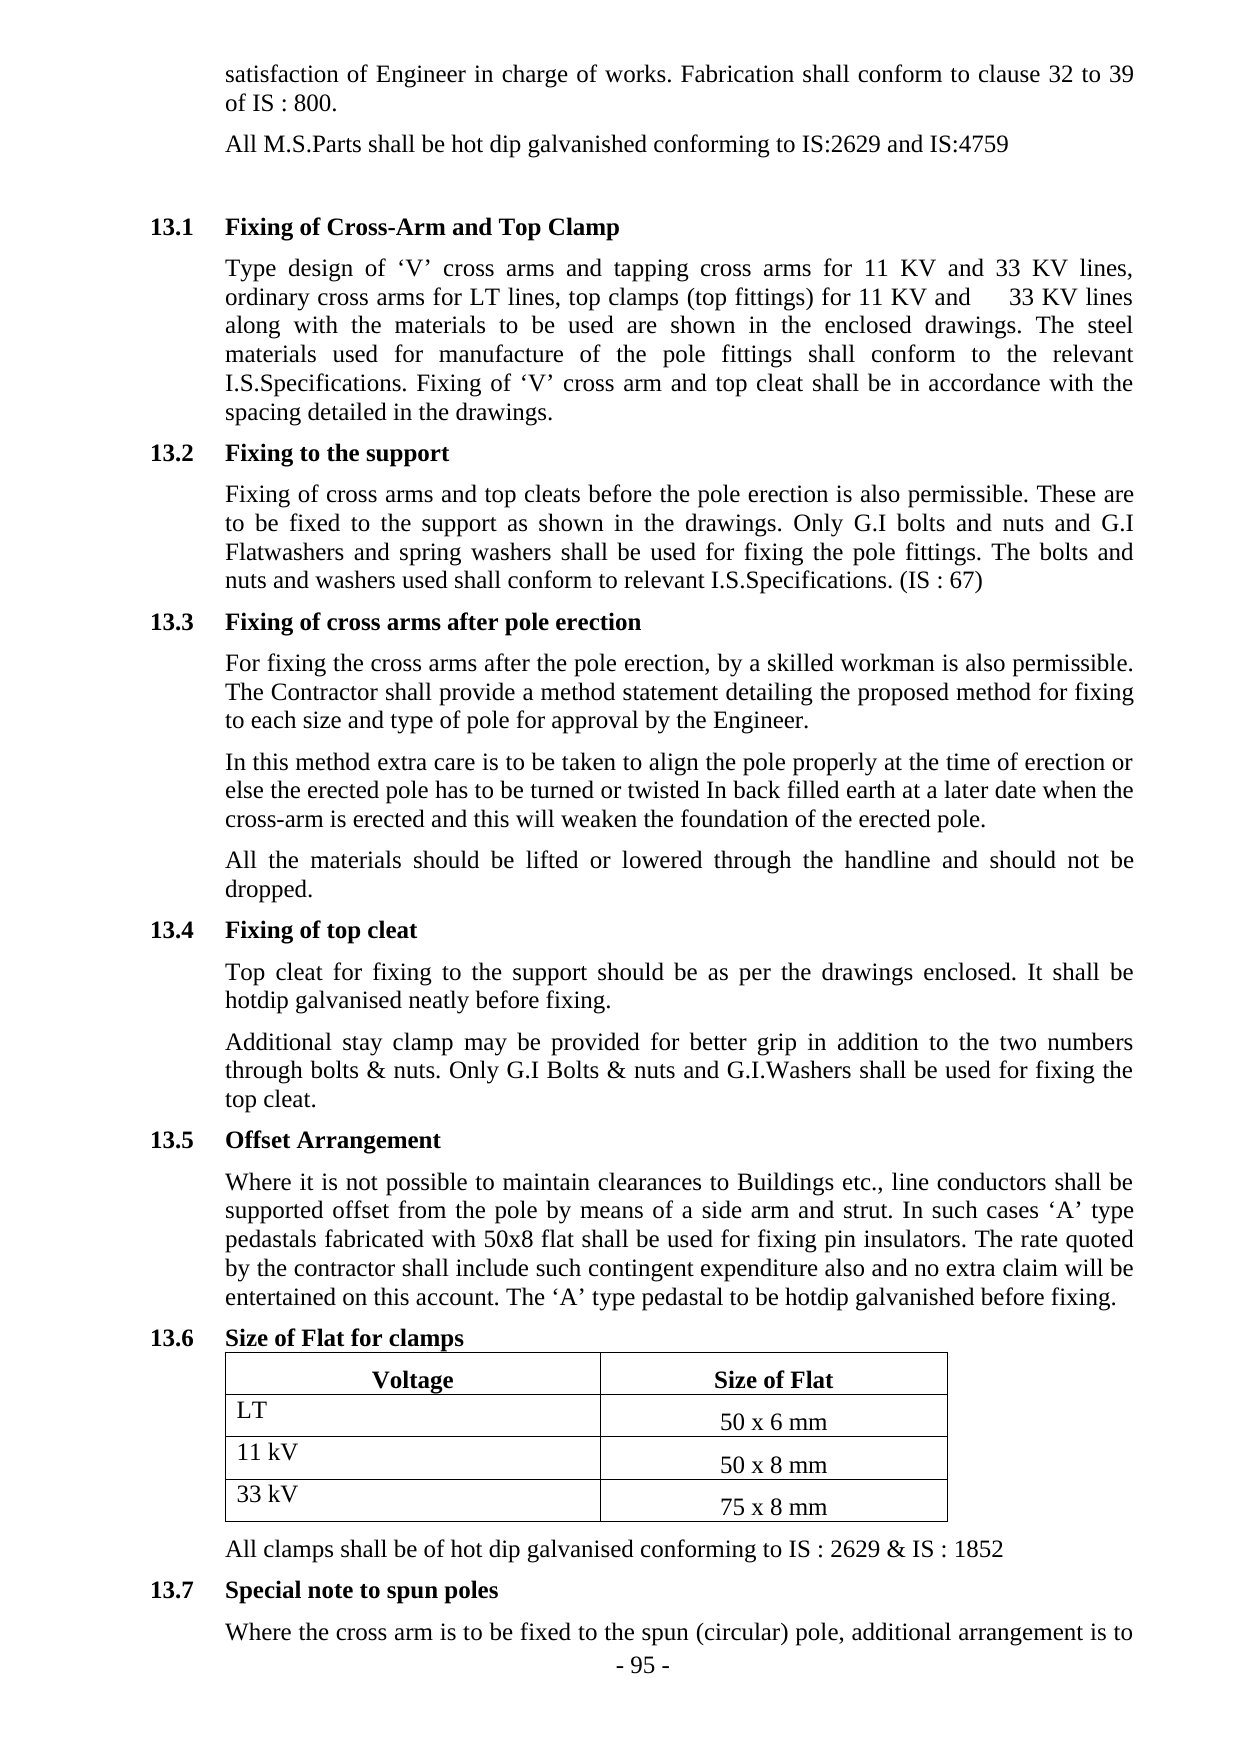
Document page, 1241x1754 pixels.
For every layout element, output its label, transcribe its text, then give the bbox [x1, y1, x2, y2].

text For fixing the cross arms after the pole erection, by a skilled workman is also permissible. The Contractor shall provide a method statement detailing the proposed method for fixing to each size and type of pole for approval by the Engineer. [225, 648, 1135, 734]
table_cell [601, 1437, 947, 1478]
text Additional stay clamp may be provided for better grip in addition to the two numbers through bolts & nuts. Only G.I Bolts & nuts and G.I.Washers shall be used for fixing the top cleat. [225, 1027, 1135, 1113]
text 13.4 Fixing of top cleat [150, 915, 1135, 944]
text 13.1 Fixing of Cross-Arm and Top Clamp [150, 212, 1135, 240]
text 13.7 Special note to spun poles [150, 1576, 1135, 1604]
text 13.2 Fixing to the support [150, 438, 1135, 467]
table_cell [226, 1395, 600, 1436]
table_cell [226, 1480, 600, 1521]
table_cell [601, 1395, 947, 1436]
text In this method extra care is to be taken to align the pole properly at the time of erection or else the erected pole has to be turned or twisted In back filled earth at a later date when the cross-arm is erected and this will weaken the foundation of the erected pole. [225, 747, 1135, 833]
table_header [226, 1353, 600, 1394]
text 13.5 Offset Arrangement [150, 1125, 1135, 1154]
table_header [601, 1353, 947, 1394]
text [225, 59, 1135, 117]
text All the materials should be lifted or lowered through the handline and should not be dropped. [225, 845, 1135, 903]
text 13.3 Fixing of cross arms after pole erection [150, 607, 1135, 635]
text Fixing of cross arms and top cleats before the pole erection is also permissible. These are to be fixed to the support as shown in the drawings. Only G.I bolts and nuts and G.I Flatwashers and spring washers shall be used for fixing the pole fittings. The bolts and nuts and washers used shall conform to relevant I.S.Specifications. (IS : 67) [225, 479, 1135, 594]
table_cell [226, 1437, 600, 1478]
text 13.6 Size of Flat for clamps [150, 1323, 1135, 1352]
text All M.S.Parts shall be hot dip galvanished conforming to IS:2629 and IS:4759 [225, 129, 1135, 158]
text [225, 1617, 1135, 1646]
text All clamps shall be of hot dip galvanised conforming to IS : 2629 & IS : 1852 [225, 1534, 1135, 1563]
text Type design of ‘V’ cross arms and tapping cross arms for 11 KV and 33 KV lines, ordinary cross arms for LT lines, top clamps (top fittings) for 11 KV and 33 KV lines along with the materials to be used are shown in the enclosed drawings. The steel materials used for manufacture of the pole fittings shall conform to the relevant I.S.Specifications. Fixing of ‘V’ cross arm and top cleat shall be in accordance with the spacing detailed in the drawings. [225, 253, 1135, 425]
text Top cleat for fixing to the support should be as per the drawings enclosed. It shall be hotdip galvanised neatly before fixing. [225, 957, 1135, 1014]
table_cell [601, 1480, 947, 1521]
text Where it is not possible to maintain clearances to Buildings etc., line conductors shall be supported offset from the pole by means of a side arm and strut. In such cases ‘A’ type pedastals fabricated with 50x8 flat shall be used for fixing pin insulators. The rate quoted by the contractor shall include such contingent expenditure also and no extra claim will be entertained on this account. The ‘A’ type pedastal to be hotdip galvanished before fixing. [225, 1167, 1135, 1310]
